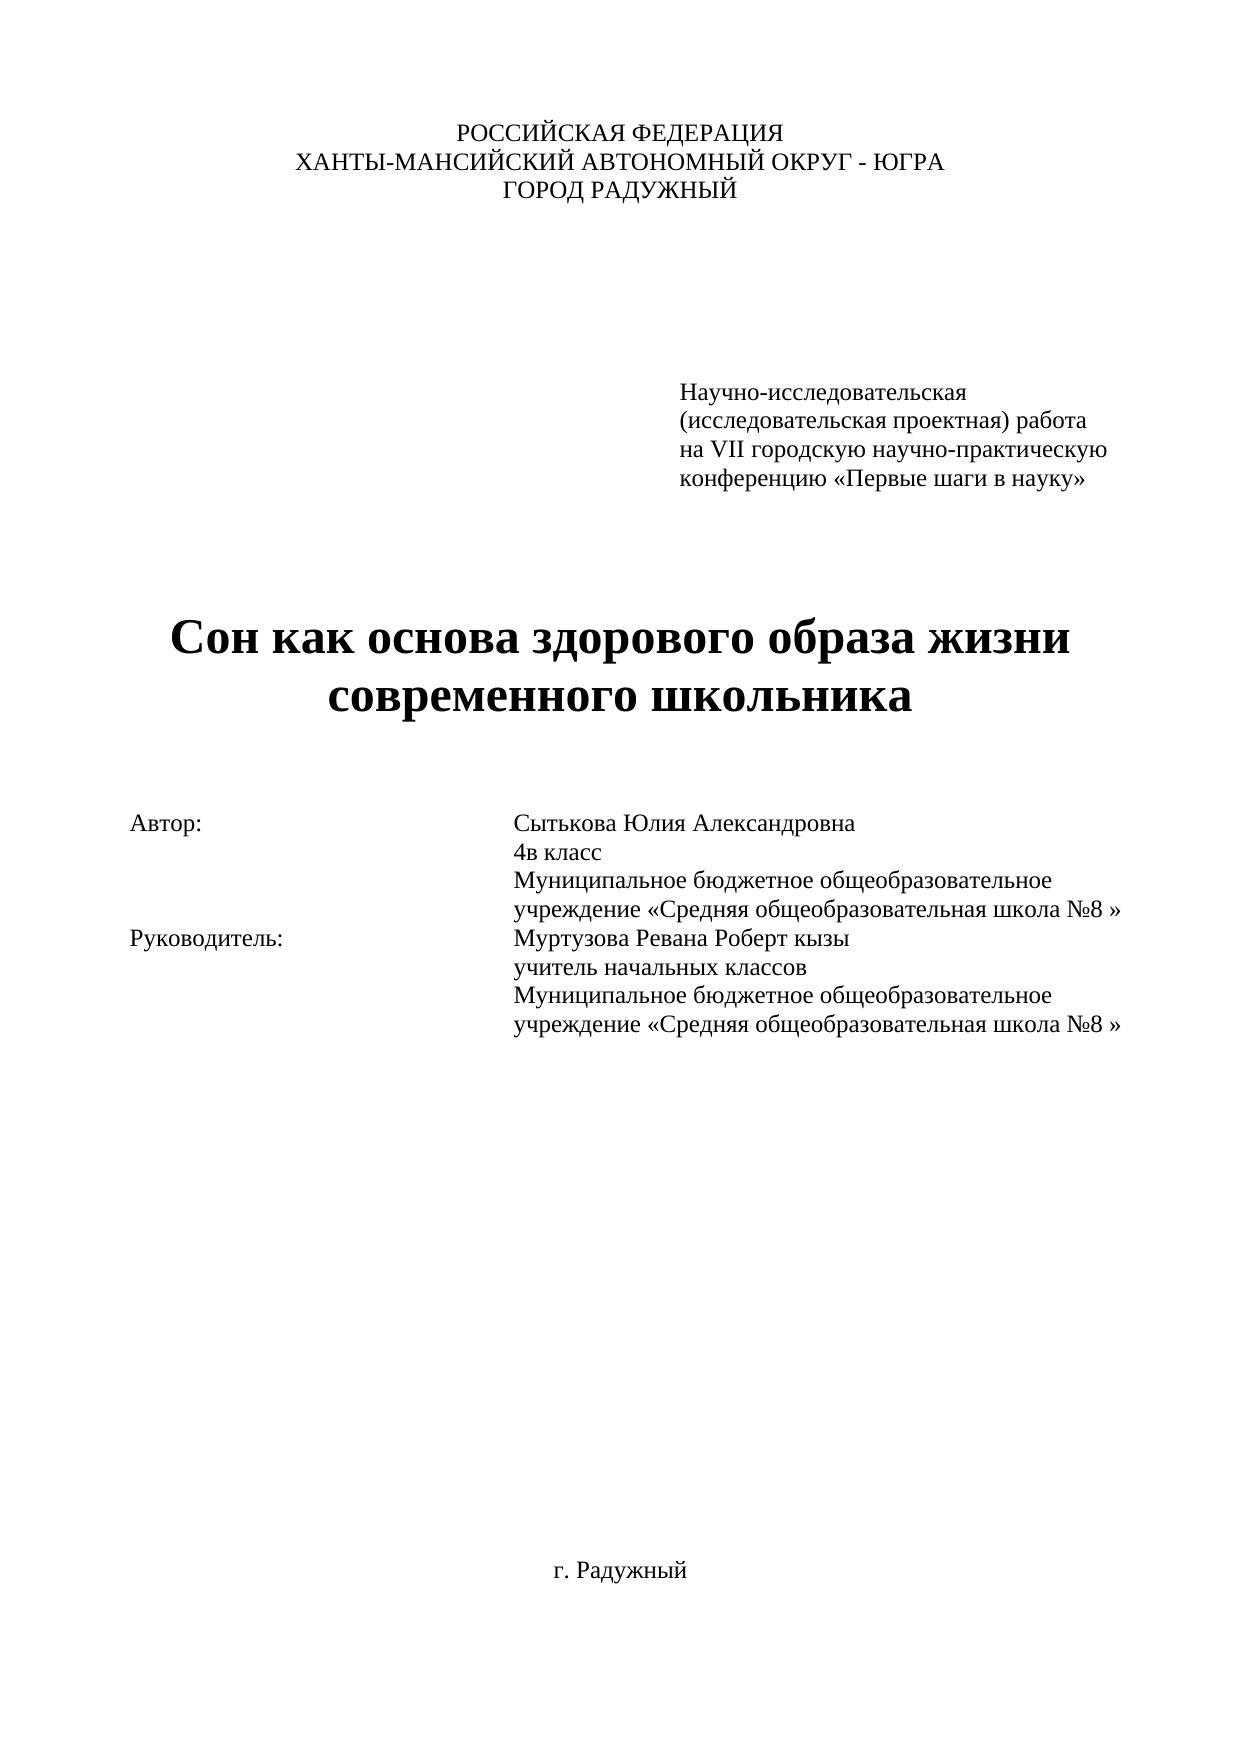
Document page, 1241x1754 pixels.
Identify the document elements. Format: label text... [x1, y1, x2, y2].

table_cell Муртузова Ревана Роберт кызы учитель начальных классов Муниципальное бюджетное общеобразовательное учреждение «Средняя общеобразовательная школа №8 » [504, 923, 1133, 1038]
table_header Сытькова Юлия Александровна 4в класс Муниципальное бюджетное общеобразовательное учреждение «Средняя общеобразовательная школа №8 » [504, 808, 1133, 923]
title ГОРОД РАДУЖНЫЙ [118, 176, 1122, 204]
text г. Радужный [118, 1556, 1122, 1584]
text Сон как основа здорового образа жизни современного школьника [118, 607, 1122, 722]
title Научно-исследовательская (исследовательская проектная) работа на VII городскую научно-практическую конференцию «Первые шаги в науку» [679, 377, 1122, 492]
table_cell Руководитель: [118, 923, 504, 1038]
table_header Автор: [118, 808, 504, 923]
title РОССИЙСКАЯ ФЕДЕРАЦИЯ [118, 118, 1122, 147]
title ХАНТЫ-МАНСИЙСКИЙ АВТОНОМНЫЙ ОКРУГ - ЮГРА [118, 147, 1122, 176]
